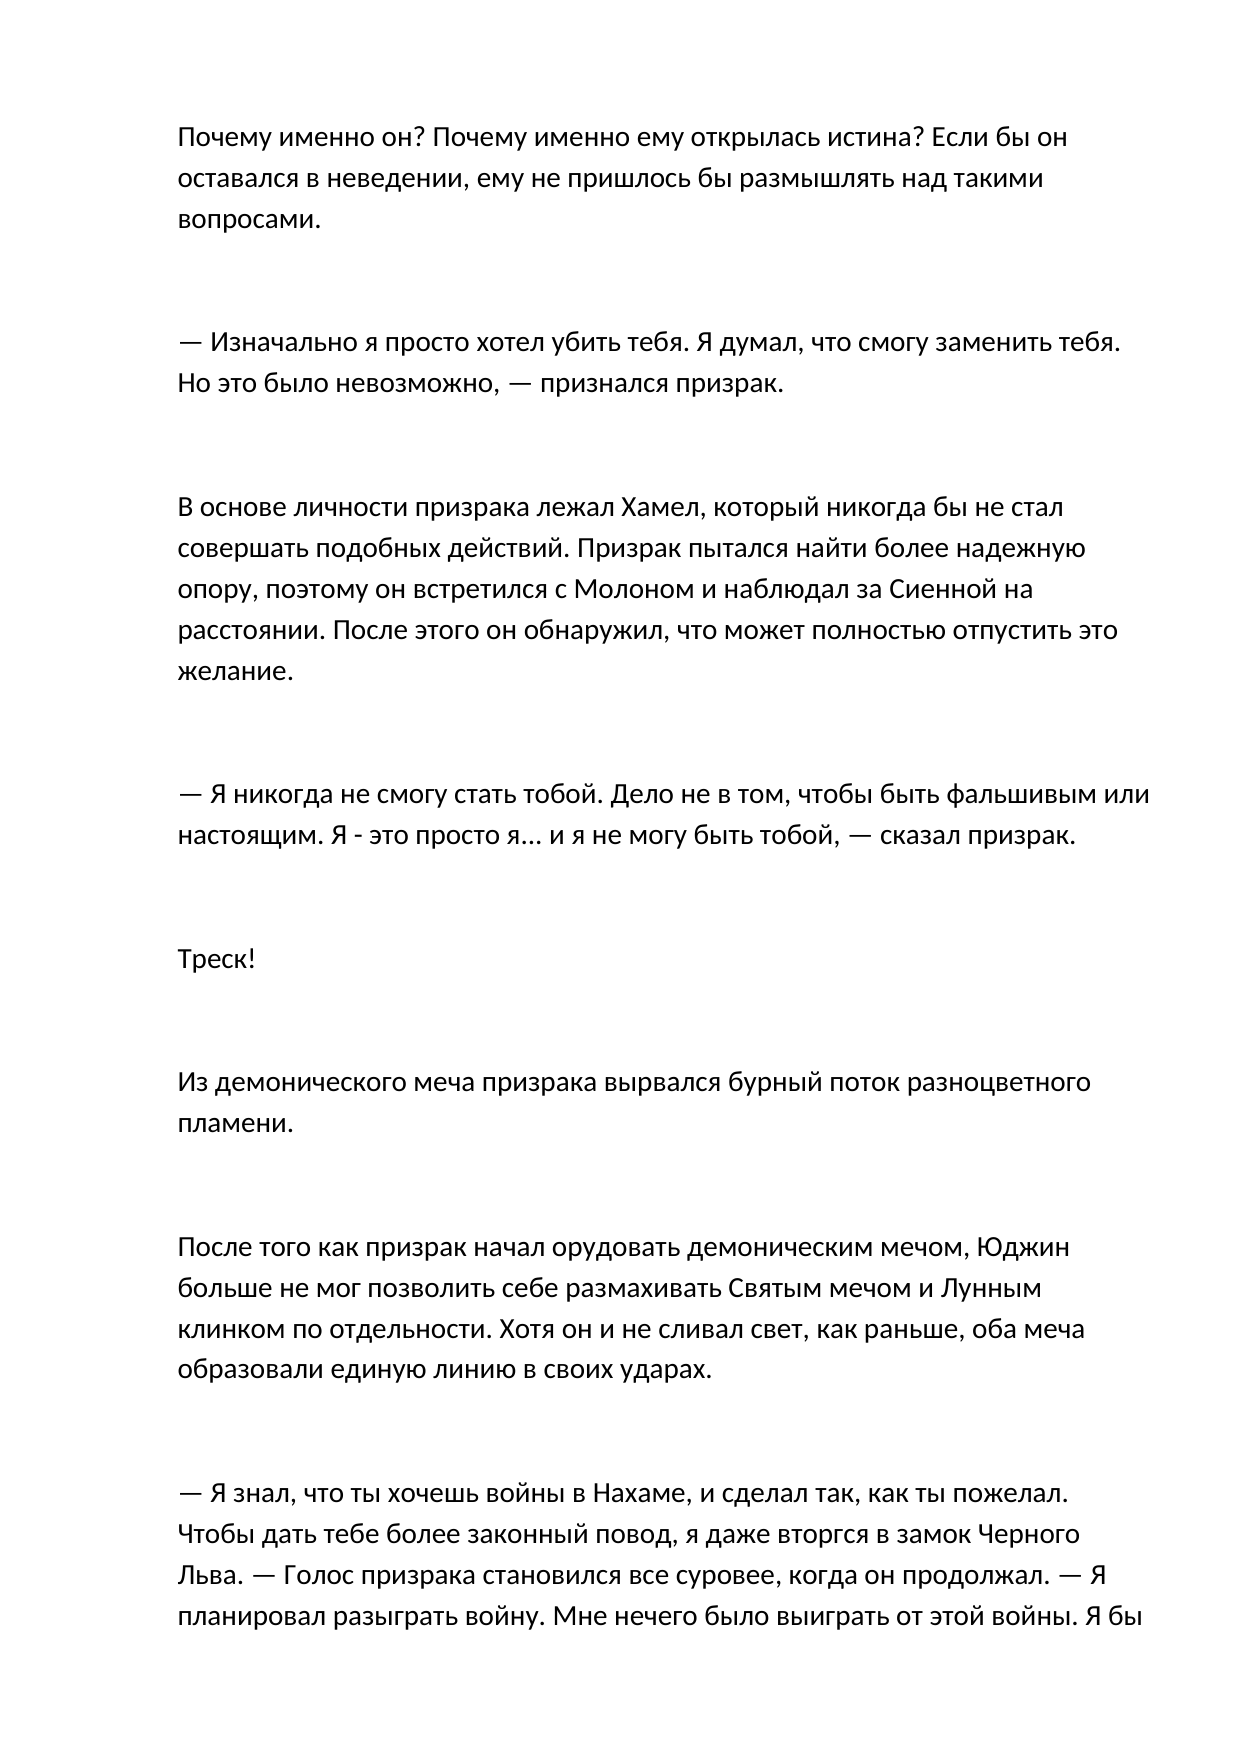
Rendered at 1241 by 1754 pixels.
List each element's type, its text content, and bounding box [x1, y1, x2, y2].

text Треск! [177, 940, 1152, 975]
text Почему именно он? Почему именно ему открылась истина? Если бы он оставался в неведении, ему не пришлось бы размышлять над такими вопросами. [177, 118, 1152, 236]
text После того как призрак начал орудовать демоническим мечом, Юджин больше не мог позволить себе размахивать Святым мечом и Лунным клинком по отдельности. Хотя он и не сливал свет, как раньше, оба меча образовали единую линию в своих ударах. [177, 1228, 1152, 1386]
text В основе личности призрака лежал Хамел, который никогда бы не стал совершать подобных действий. Призрак пытался найти более надежную опору, поэтому он встретился с Молоном и наблюдал за Сиенной на расстоянии. После этого он обнаружил, что может полностью отпустить это желание. [177, 488, 1152, 687]
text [177, 1474, 1152, 1633]
text — Я никогда не смогу стать тобой. Дело не в том, чтобы быть фальшивым или настоящим. Я - это просто я... и я не могу быть тобой, — сказал призрак. [177, 775, 1152, 852]
text — Изначально я просто хотел убить тебя. Я думал, что смогу заменить тебя. Но это было невозможно, — признался призрак. [177, 323, 1152, 400]
text Из демонического меча призрака вырвался бурный поток разноцветного пламени. [177, 1063, 1152, 1140]
